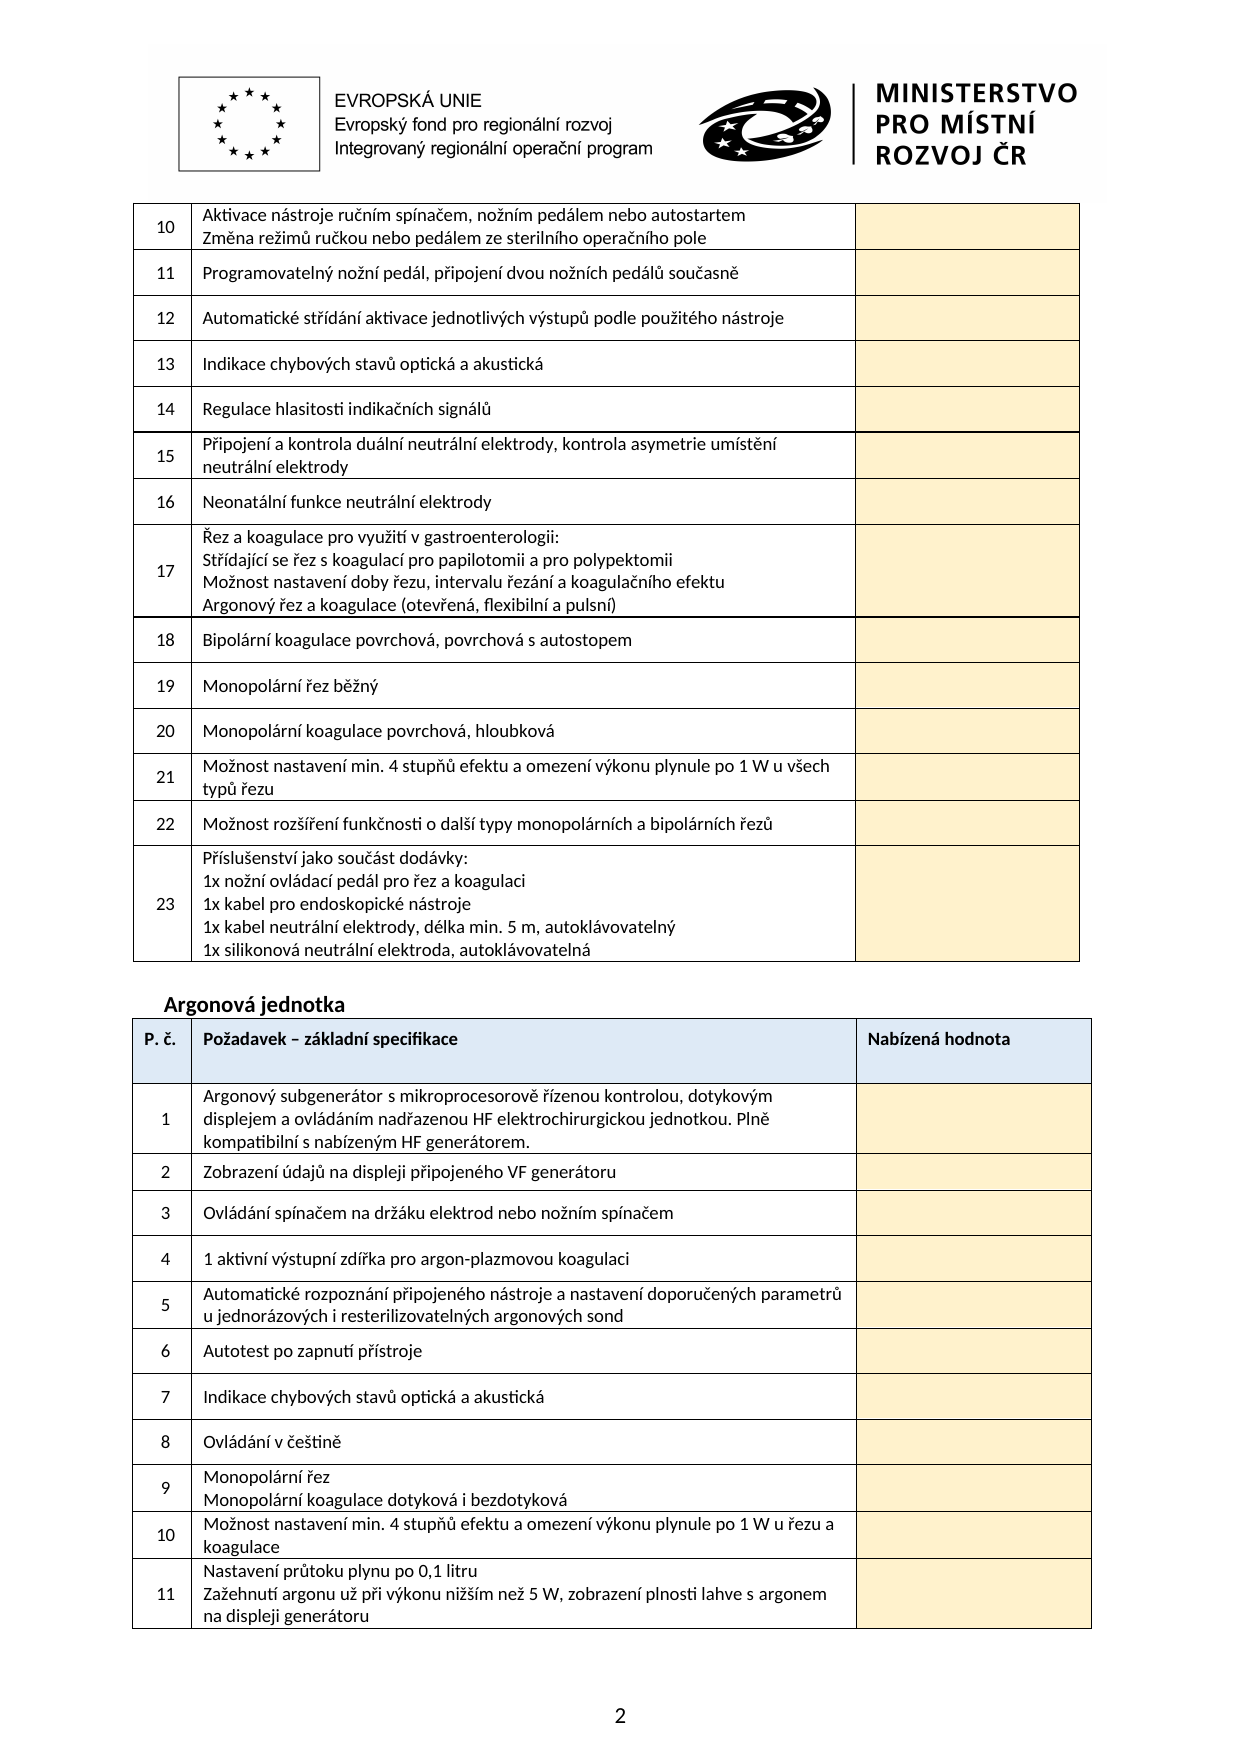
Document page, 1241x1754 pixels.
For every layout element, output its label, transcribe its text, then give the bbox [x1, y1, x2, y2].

table_cell Monopolární koagulace povrchová, hloubková [192, 709, 855, 753]
table_cell [857, 1154, 1091, 1189]
table_cell 10 [133, 1512, 191, 1558]
table_cell [857, 1236, 1091, 1281]
table_cell Argonový subgenerátor s mikroprocesorově řízenou kontrolou, dotykovým displejem a ovládáním nadřazenou HF elektrochirurgickou jednotkou. Plně kompatibilní s nabízeným HF generátorem. [192, 1084, 856, 1153]
table_cell 20 [134, 709, 191, 753]
table_cell 21 [134, 754, 191, 800]
table_cell Ovládání v češtině [192, 1420, 856, 1464]
table_cell [856, 387, 1079, 431]
table_cell [857, 1465, 1091, 1511]
table_cell Možnost nastavení min. 4 stupňů efektu a omezení výkonu plynule po 1 W u všech typů řezu [192, 754, 855, 800]
table_cell 9 [133, 1465, 191, 1511]
table_cell Monopolární řez běžný [192, 663, 855, 707]
table_cell 15 [134, 433, 191, 478]
table_cell [857, 1191, 1091, 1235]
table_cell 23 [134, 846, 191, 961]
table_cell Autotest po zapnutí přístroje [192, 1329, 856, 1373]
table_cell [857, 1329, 1091, 1373]
table_cell Příslušenství jako součást dodávky: 1x nožní ovládací pedál pro řez a koagulaci 1x kabel pro endoskopické nástroje 1x kabel neutrální elektrody, délka min. 5 m, autoklávovatelný 1x silikonová neutrální elektroda, autoklávovatelná [192, 846, 855, 961]
table_cell 1 aktivní výstupní zdířka pro argon-plazmovou koagulaci [192, 1236, 856, 1281]
table_cell Možnost rozšíření funkčnosti o další typy monopolárních a bipolárních řezů [192, 801, 855, 845]
table_cell [856, 801, 1079, 845]
picture [147, 44, 1108, 203]
table_cell [856, 754, 1079, 800]
table_cell [856, 846, 1079, 961]
table_cell Automatické rozpoznání připojeného nástroje a nastavení doporučených parametrů u jednorázových i resterilizovatelných argonových sond [192, 1282, 856, 1327]
table_cell 11 [133, 1559, 191, 1628]
table_cell Indikace chybových stavů optická a akustická [192, 1374, 856, 1418]
table_cell [856, 618, 1079, 662]
table_cell 6 [133, 1329, 191, 1373]
table_cell Neonatální funkce neutrální elektrody [192, 479, 855, 524]
table_cell Zobrazení údajů na displeji připojeného VF generátoru [192, 1154, 856, 1189]
table_cell 19 [134, 663, 191, 707]
table_header Požadavek – základní specifikace [192, 1019, 856, 1083]
table_cell 5 [133, 1282, 191, 1327]
table_cell 3 [133, 1191, 191, 1235]
table_cell Regulace hlasitosti indikačních signálů [192, 387, 855, 431]
table_cell Možnost nastavení min. 4 stupňů efektu a omezení výkonu plynule po 1 W u řezu a koagulace [192, 1512, 856, 1558]
table_header P. č. [133, 1019, 191, 1083]
table_cell 18 [134, 618, 191, 662]
table_cell [856, 341, 1079, 386]
list Argonová jednotka [163, 990, 1137, 1018]
table_cell [856, 296, 1079, 340]
table_cell [857, 1084, 1091, 1153]
table_cell 7 [133, 1374, 191, 1418]
table_cell [856, 433, 1079, 478]
table_cell Programovatelný nožní pedál, připojení dvou nožních pedálů současně [192, 250, 855, 295]
table_cell [856, 479, 1079, 524]
table_cell Indikace chybových stavů optická a akustická [192, 341, 855, 386]
table_cell Monopolární řez Monopolární koagulace dotyková i bezdotyková [192, 1465, 856, 1511]
table_cell Aktivace nástroje ručním spínačem, nožním pedálem nebo autostartem Změna režimů ručkou nebo pedálem ze sterilního operačního pole [192, 204, 855, 249]
table_cell Nastavení průtoku plynu po 0,1 litru Zažehnutí argonu už při výkonu nižším než 5 W, zobrazení plnosti lahve s argonem na displeji generátoru [192, 1559, 856, 1628]
table_cell [857, 1282, 1091, 1327]
table_cell 1 [133, 1084, 191, 1153]
table_cell 11 [134, 250, 191, 295]
table_cell Bipolární koagulace povrchová, povrchová s autostopem [192, 618, 855, 662]
table_cell [857, 1374, 1091, 1418]
table_cell 10 [134, 204, 191, 249]
table_cell [857, 1559, 1091, 1628]
table_cell 13 [134, 341, 191, 386]
table_cell [856, 709, 1079, 753]
table_cell [857, 1420, 1091, 1464]
table_cell 12 [134, 296, 191, 340]
table_cell Řez a koagulace pro využití v gastroenterologii: Střídající se řez s koagulací pro papilotomii a pro polypektomii Možnost nastavení doby řezu, intervalu řezání a koagulačního efektu Argonový řez a koagulace (otevřená, flexibilní a pulsní) [192, 525, 855, 616]
table_cell [856, 204, 1079, 249]
table_cell Ovládání spínačem na držáku elektrod nebo nožním spínačem [192, 1191, 856, 1235]
table_cell 14 [134, 387, 191, 431]
table_cell [856, 525, 1079, 616]
table_cell 8 [133, 1420, 191, 1464]
table_cell 16 [134, 479, 191, 524]
table_header Nabízená hodnota [857, 1019, 1091, 1083]
table_cell 17 [134, 525, 191, 616]
table_cell 22 [134, 801, 191, 845]
table_cell [856, 663, 1079, 707]
table_cell 4 [133, 1236, 191, 1281]
table_cell Automatické střídání aktivace jednotlivých výstupů podle použitého nástroje [192, 296, 855, 340]
table_cell [856, 250, 1079, 295]
table_cell [857, 1512, 1091, 1558]
table_cell 2 [133, 1154, 191, 1189]
table_cell Připojení a kontrola duální neutrální elektrody, kontrola asymetrie umístění neutrální elektrody [192, 433, 855, 478]
